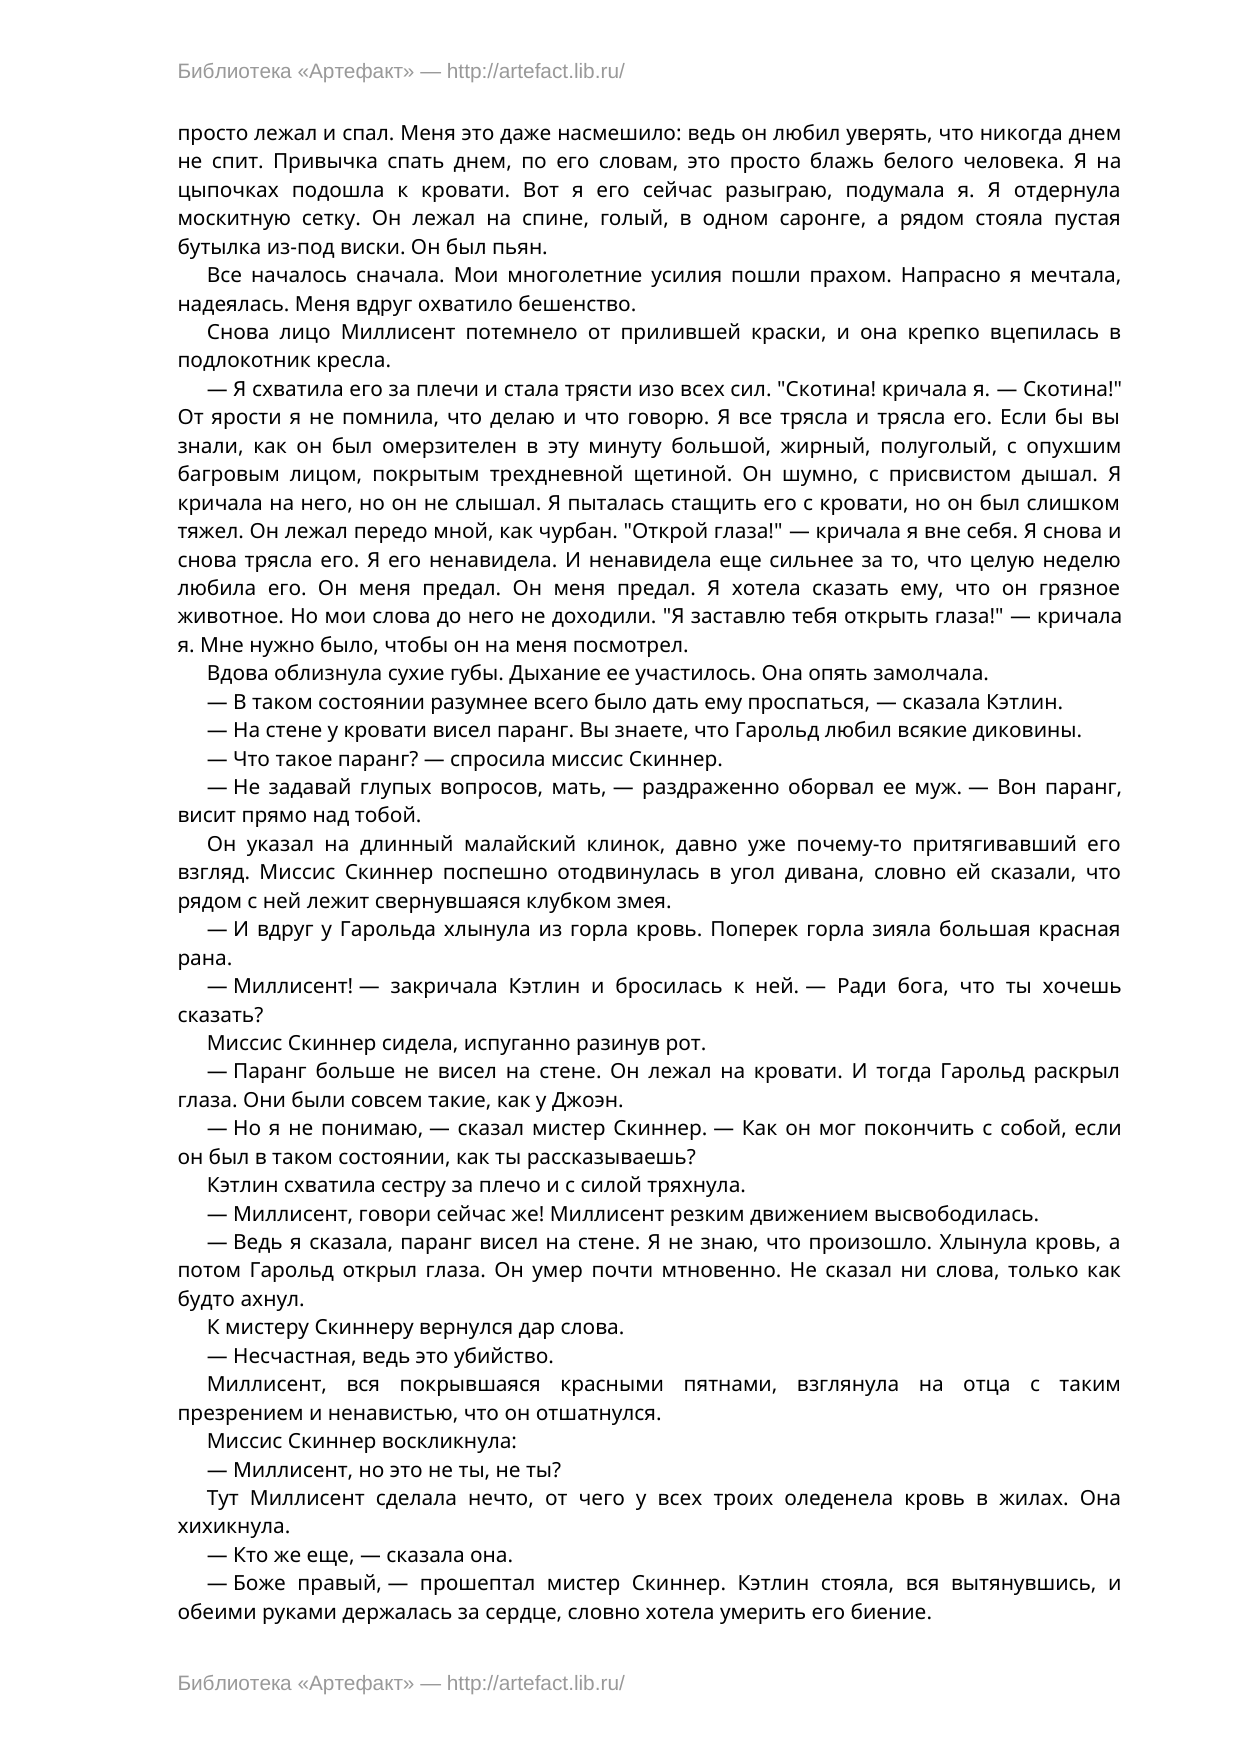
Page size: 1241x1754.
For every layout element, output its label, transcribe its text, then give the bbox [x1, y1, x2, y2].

text Снова лицо Миллисент потемнело от прилившей краски, и она крепко вцепилась в подлокотник кресла. [177, 317, 1122, 374]
text — Несчастная, ведь это убийство. [177, 1341, 1122, 1369]
text Миллисент, вся покрывшаяся красными пятнами, взглянула на отца с таким презрением и ненавистью, что он отшатнулся. [177, 1369, 1122, 1426]
text — Миллисент, говори сейчас же! Миллисент резким движением высвободилась. [177, 1199, 1122, 1227]
text Вдова облизнула сухие губы. Дыхание ее участилось. Она опять замолчала. [177, 658, 1122, 687]
text — Не задавай глупых вопросов, мать, — раздраженно оборвал ее муж. — Вон паранг, висит прямо над тобой. [177, 772, 1122, 829]
text — Миллисент, но это не ты, не ты? [177, 1455, 1122, 1483]
text Кэтлин схватила сестру за плечо и с силой тряхнула. [177, 1170, 1122, 1199]
text К мистеру Скиннеру вернулся дар слова. [177, 1312, 1122, 1341]
text — Кто же еще, — сказала она. [177, 1540, 1122, 1568]
text — Но я не понимаю, — сказал мистер Скиннер. — Как он мог покончить с собой, если он был в таком состоянии, как ты рассказываешь? [177, 1113, 1122, 1170]
text Миссис Скиннер сидела, испуганно разинув рот. [177, 1028, 1122, 1057]
text — И вдруг у Гарольда хлынула из горла кровь. Поперек горла зияла большая красная рана. [177, 914, 1122, 971]
text — Миллисент! — закричала Кэтлин и бросилась к ней. — Ради бога, что ты хочешь сказать? [177, 971, 1122, 1028]
text — На стене у кровати висел паранг. Вы знаете, что Гарольд любил всякие диковины. [177, 715, 1122, 744]
text — Паранг больше не висел на стене. Он лежал на кровати. И тогда Гарольд раскрыл глаза. Они были совсем такие, как у Джоэн. [177, 1057, 1122, 1113]
text Тут Миллисент сделала нечто, от чего у всех троих оледенела кровь в жилах. Она хихикнула. [177, 1483, 1122, 1540]
text Все началось сначала. Мои многолетние усилия пошли прахом. Напрасно я мечтала, надеялась. Меня вдруг охватило бешенство. [177, 260, 1122, 317]
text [177, 118, 1122, 260]
text — Я схватила его за плечи и стала трясти изо всех сил. "Скотина! кричала я. — Скотина!" От ярости я не помнила, что делаю и что говорю. Я все трясла и трясла его. Если бы вы знали, как он был омерзителен в эту минуту большой, жирный, полуголый, с опухшим багровым лицом, покрытым трехдневной щетиной. Он шумно, с присвистом дышал. Я кричала на него, но он не слышал. Я пыталась стащить его с кровати, но он был слишком тяжел. Он лежал передо мной, как чурбан. "Открой глаза!" — кричала я вне себя. Я снова и снова трясла его. Я его ненавидела. И ненавидела еще сильнее за то, что целую неделю любила его. Он меня предал. Он меня предал. Я хотела сказать ему, что он грязное животное. Но мои слова до него не доходили. "Я заставлю тебя открыть глаза!" — кричала я. Мне нужно было, чтобы он на меня посмотрел. [177, 374, 1122, 658]
text — Что такое паранг? — спросила миссис Скиннер. [177, 744, 1122, 772]
text Он указал на длинный малайский клинок, давно уже почему-то притягивавший его взгляд. Миссис Скиннер поспешно отодвинулась в угол дивана, словно ей сказали, что рядом с ней лежит свернувшаяся клубком змея. [177, 829, 1122, 914]
text — В таком состоянии разумнее всего было дать ему проспаться, — сказала Кэтлин. [177, 687, 1122, 715]
text — Боже правый, — прошептал мистер Скиннер. Кэтлин стояла, вся вытянувшись, и обеими руками держалась за сердце, словно хотела умерить его биение. [177, 1568, 1122, 1625]
text — Ведь я сказала, паранг висел на стене. Я не знаю, что произошло. Хлынула кровь, а потом Гарольд открыл глаза. Он умер почти мтновенно. Не сказал ни слова, только как будто ахнул. [177, 1227, 1122, 1312]
text Миссис Скиннер воскликнула: [177, 1426, 1122, 1455]
